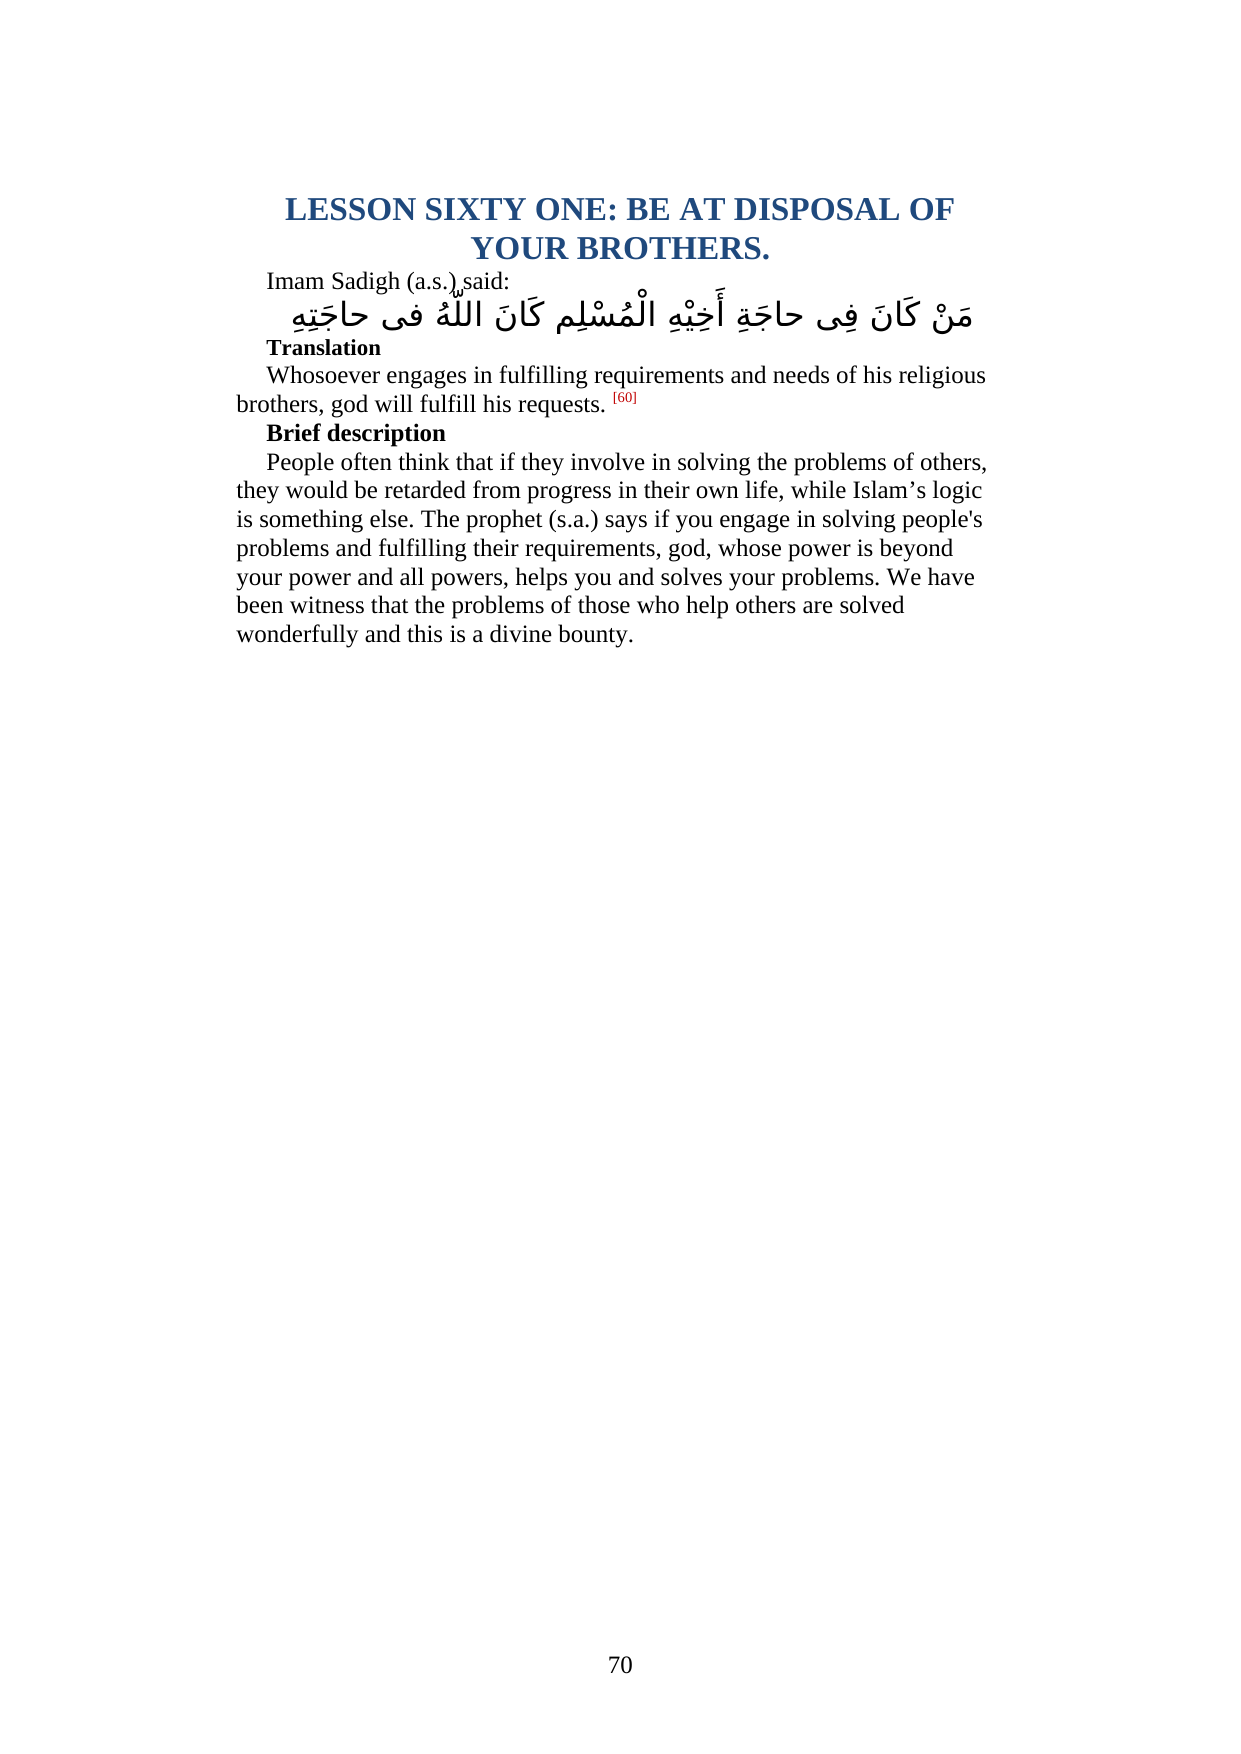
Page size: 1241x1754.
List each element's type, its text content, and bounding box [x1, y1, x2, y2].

subtitle LESSON SIXTY ONE: BE AT DISPOSAL OF YOUR BROTHERS. [236, 190, 1004, 266]
text Brief description [236, 418, 1004, 447]
text مَنْ كَانَ فِى حاجَةِ أَخِيْهِ الْمُسْلِم كَانَ اللّهُ فى حاجَتِهِ [236, 295, 1004, 334]
text People often think that if they involve in solving the problems of others, they would be retarded from progress in their own life, while Islam’s logic is something else. The prophet (s.a.) says if you engage in solving people's problems and fulfilling their requirements, god, whose power is beyond your power and all powers, helps you and solves your problems. We have been witness that the problems of those who help others are solved wonderfully and this is a divine bounty. [236, 447, 1004, 648]
text Whosoever engages in fulfilling requirements and needs of his religious brothers, god will fulfill his requests. [60] [236, 360, 1004, 418]
text Translation [236, 334, 1004, 360]
text Imam Sadigh (a.s.) said: [236, 266, 1004, 295]
